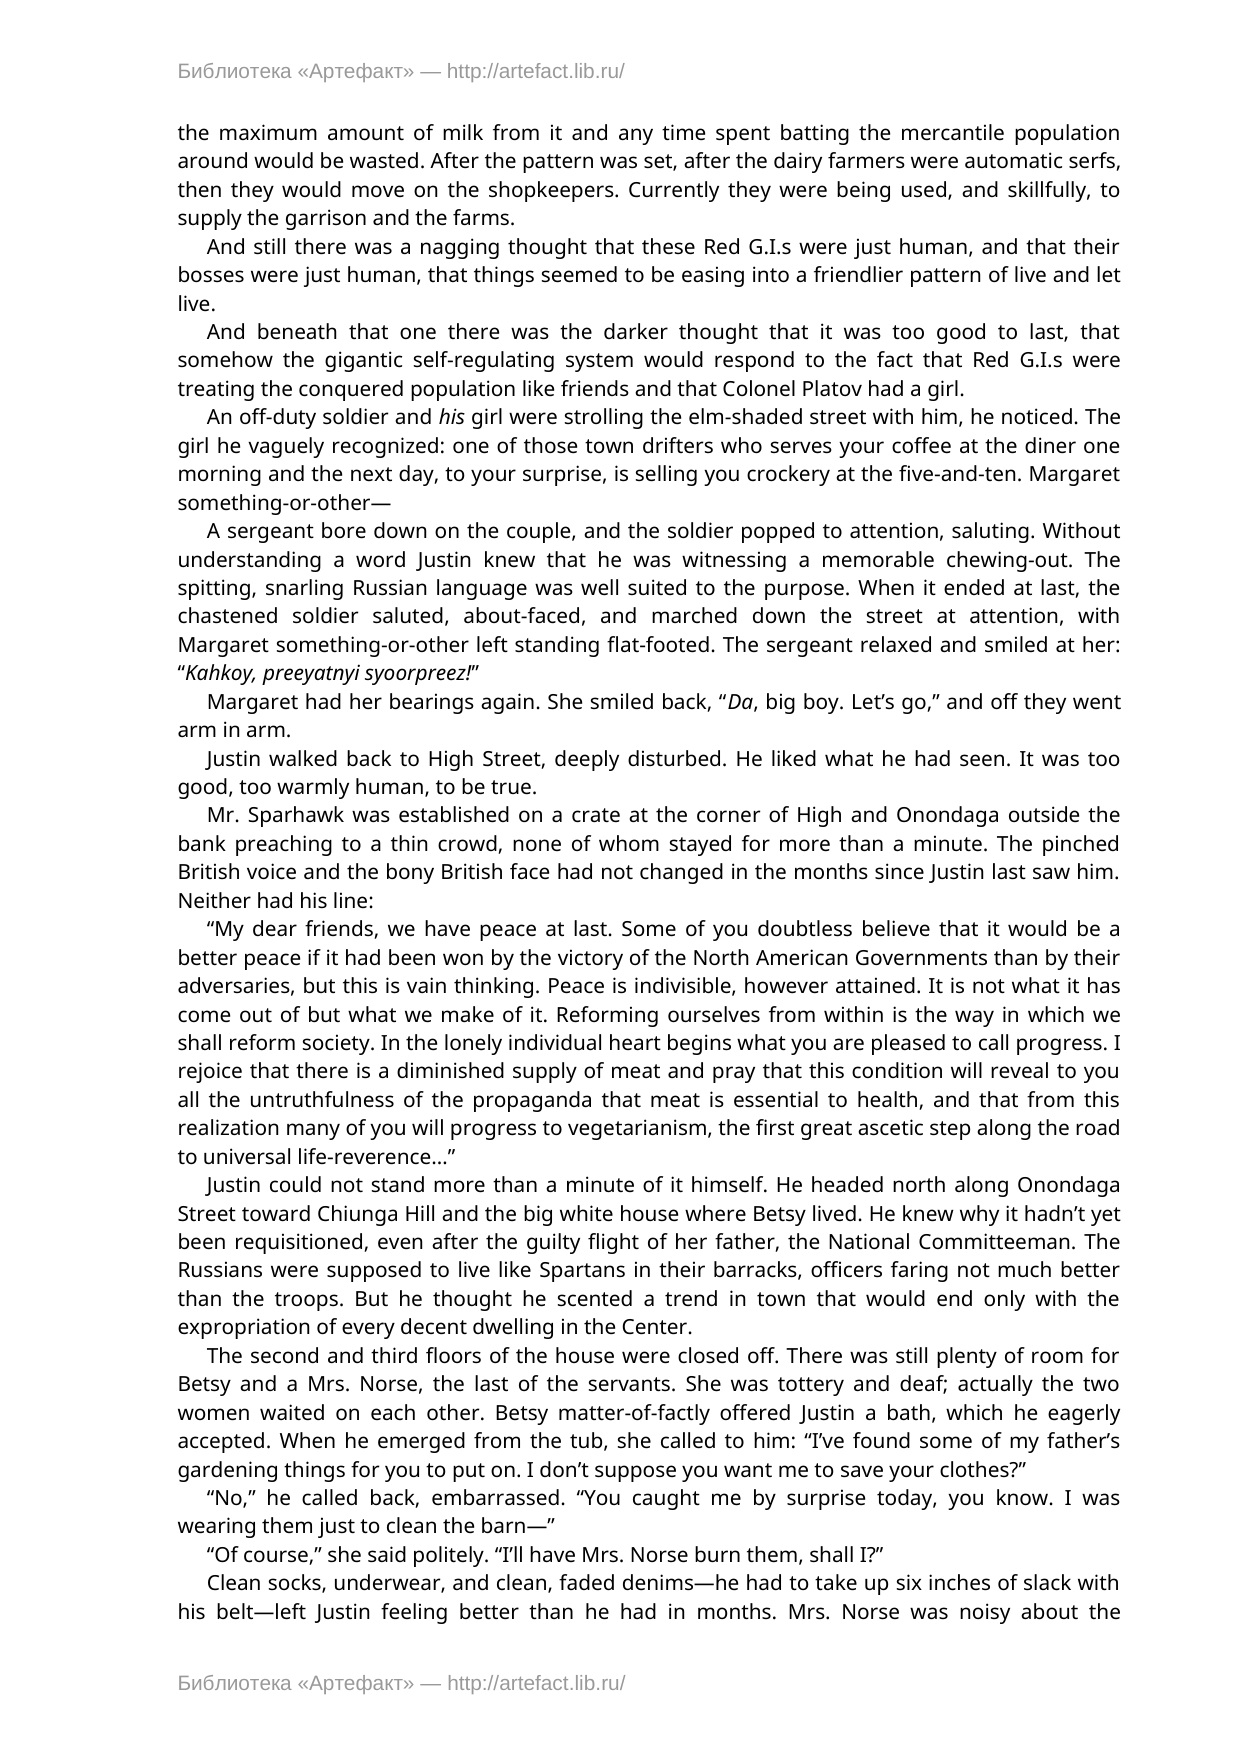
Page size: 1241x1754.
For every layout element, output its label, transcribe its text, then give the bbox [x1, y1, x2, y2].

text Margaret had her bearings again. She smiled back, “Da, big boy. Let’s go,” and off they went arm in arm. [177, 687, 1122, 744]
text “Of course,” she said politely. “I’ll have Mrs. Norse burn them, shall I?” [177, 1540, 1122, 1568]
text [177, 118, 1122, 232]
text And beneath that one there was the darker thought that it was too good to last, that somehow the gigantic self-regulating system would respond to the fact that Red G.I.s were treating the conquered population like friends and that Colonel Platov had a girl. [177, 317, 1122, 402]
text The second and third floors of the house were closed off. There was still plenty of room for Betsy and a Mrs. Norse, the last of the servants. She was tottery and deaf; actually the two women waited on each other. Betsy matter-of-factly offered Justin a bath, which he eagerly accepted. When he emerged from the tub, she called to him: “I’ve found some of my father’s gardening things for you to put on. I don’t suppose you want me to save your clothes?” [177, 1341, 1122, 1483]
text “My dear friends, we have peace at last. Some of you doubtless believe that it would be a better peace if it had been won by the victory of the North American Governments than by their adversaries, but this is vain thinking. Peace is indivisible, however attained. It is not what it has come out of but what we make of it. Reforming ourselves from within is the way in which we shall reform society. In the lonely individual heart begins what you are pleased to call progress. I rejoice that there is a diminished supply of meat and pray that this condition will reveal to you all the untruthfulness of the propaganda that meat is essential to health, and that from this realization many of you will progress to vegetarianism, the first great ascetic step along the road to universal life-reverence…” [177, 914, 1122, 1170]
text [177, 1568, 1122, 1625]
text Justin could not stand more than a minute of it himself. He headed north along Onondaga Street toward Chiunga Hill and the big white house where Betsy lived. He knew why it hadn’t yet been requisitioned, even after the guilty flight of her father, the National Committeeman. The Russians were supposed to live like Spartans in their barracks, officers faring not much better than the troops. But he thought he scented a trend in town that would end only with the expropriation of every decent dwelling in the Center. [177, 1170, 1122, 1341]
text And still there was a nagging thought that these Red G.I.s were just human, and that their bosses were just human, that things seemed to be easing into a friendlier pattern of live and let live. [177, 232, 1122, 317]
text Justin walked back to High Street, deeply disturbed. He liked what he had seen. It was too good, too warmly human, to be true. [177, 744, 1122, 801]
text An off-duty soldier and his girl were strolling the elm-shaded street with him, he noticed. The girl he vaguely recognized: one of those town drifters who serves your coffee at the diner one morning and the next day, to your surprise, is selling you crockery at the five-and-ten. Margaret something-or-other— [177, 402, 1122, 516]
text Mr. Sparhawk was established on a crate at the corner of High and Onondaga outside the bank preaching to a thin crowd, none of whom stayed for more than a minute. The pinched British voice and the bony British face had not changed in the months since Justin last saw him. Neither had his line: [177, 801, 1122, 914]
text A sergeant bore down on the couple, and the soldier popped to attention, saluting. Without understanding a word Justin knew that he was witnessing a memorable chewing-out. The spitting, snarling Russian language was well suited to the purpose. When it ended at last, the chastened soldier saluted, about-faced, and marched down the street at attention, with Margaret something-or-other left standing flat-footed. The sergeant relaxed and smiled at her: “Kahkoy, preeyatnyi syoorpreez!” [177, 516, 1122, 687]
text “No,” he called back, embarrassed. “You caught me by surprise today, you know. I was wearing them just to clean the barn—” [177, 1483, 1122, 1540]
